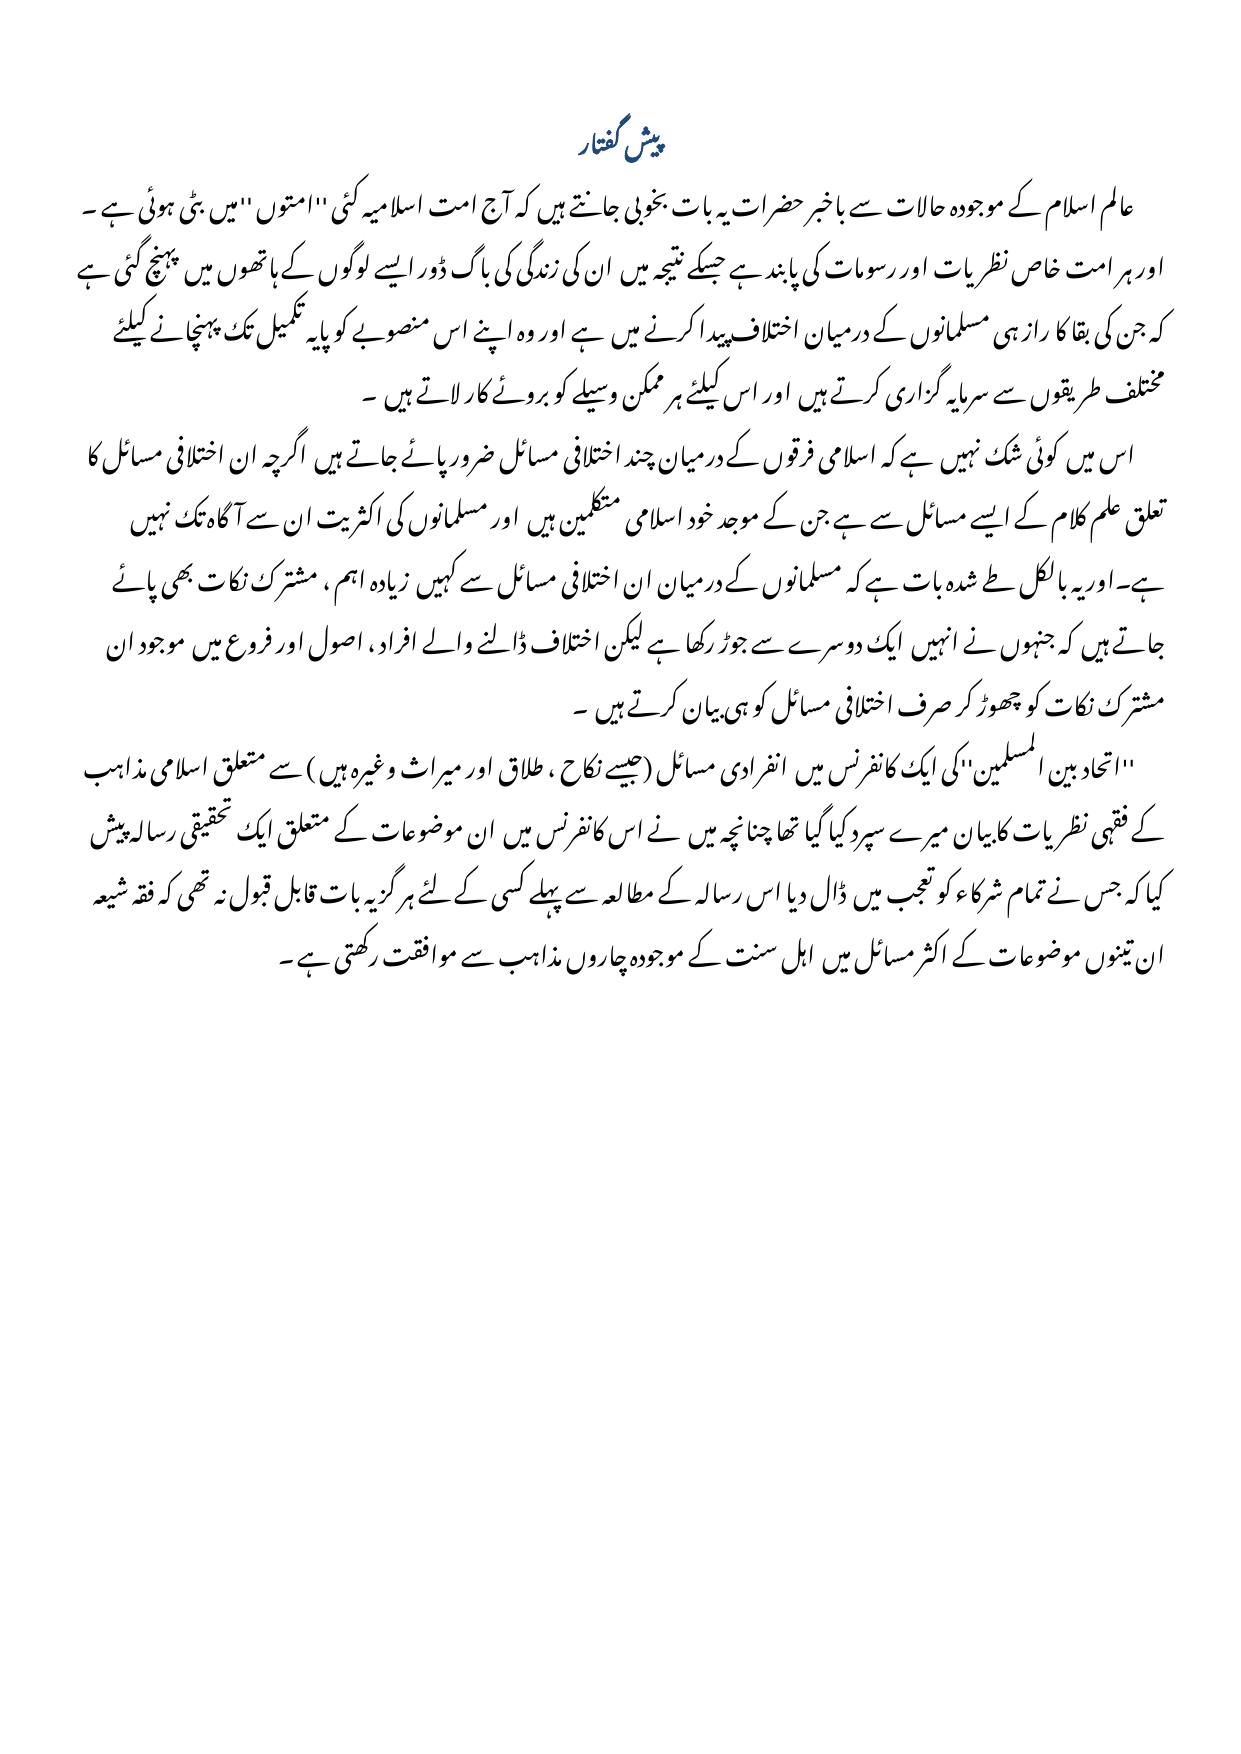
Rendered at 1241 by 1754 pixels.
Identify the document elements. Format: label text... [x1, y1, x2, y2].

text اس میں کوئی شک نہیں ہے کہ اسلامی فرقوں کے درمیان چند اختلافی مسائل ضرور پائے جاتے ہیں اگرچہ ان اختلافی مسائل کا تعلق علم کلام کے ایسے مسائل سے ہے جن کے موجد خود اسلامی متکلمین ہیں اور مسلمانوں کی اکثریت ان سے آگاہ تک نہیں ہے۔اور یہ بالکل طے شدہ بات ہے کہ مسلمانوں کے درمیان ان اختلافی مسائل سے کہیں زیادہ اہم ، مشترک نکات بھی پائے جاتے ہیں کہ جنہوں نے انہیں ایک دوسرے سے جوڑ رکھا ہے لیکن اختلاف ڈالنے والے افراد ، اصول اور فروع میں موجود ان مشترک نکات کو چھوڑ کر صرف اختلافی مسائل کو ہی بیان کرتے ہیں ۔ [75, 419, 1165, 731]
subtitle پیش گفتار [75, 106, 1165, 169]
text عالم اسلام کے موجودہ حالات سے باخبر حضرات یہ بات بخوبی جانتے ہیں کہ آج امت اسلامیہ کئی ''امتوں ''میں بٹی ہوئی ہے ۔اور ہر امت خاص نظریات اور رسومات کی پابند ہے جسکے نتیجہ میں ان کی زندگی کی باگ ڈور ایسے لوگوں کے ہاتھوں میں پہنچ گئی ہے کہ جن کی بقا کا راز ہی مسلمانوں کے درمیان اختلاف پیدا کرنے میں ہے اور وہ اپنے اس منصوبے کو پایہ تکمیل تک پہنچانے کیلئے مختلف طریقوں سے سرمایہ گزاری کرتے ہیں اور اس کیلئے ہر ممکن وسیلے کو بروئے کار لاتے ہیں ۔ [75, 169, 1165, 419]
text ''اتحاد بین المسلمین''کی ایک کانفرنس میں انفرادی مسائل (جیسے نکاح ، طلاق اور میراث وغیرہ ہیں ) سے متعلق اسلامی مذاہب کے فقہی نظریات کا بیان میرے سپرد کیا گیا تھا چنانچہ میں نے اس کانفرنس میں ان موضوعات کے متعلق ایک تحقیقی رسالہ پیش کیا کہ جس نے تمام شرکاء کو تعجب میں ڈال دیا اس رسالہ کے مطالعہ سے پہلے کسی کے لئے ہر گز یہ بات قابل قبول نہ تھی کہ فقہ شیعہ ان تینوں موضوعات کے اکثر مسائل میں اہل سنت کے موجودہ چاروں مذاہب سے موافقت رکھتی ہے ۔ [75, 731, 1165, 981]
